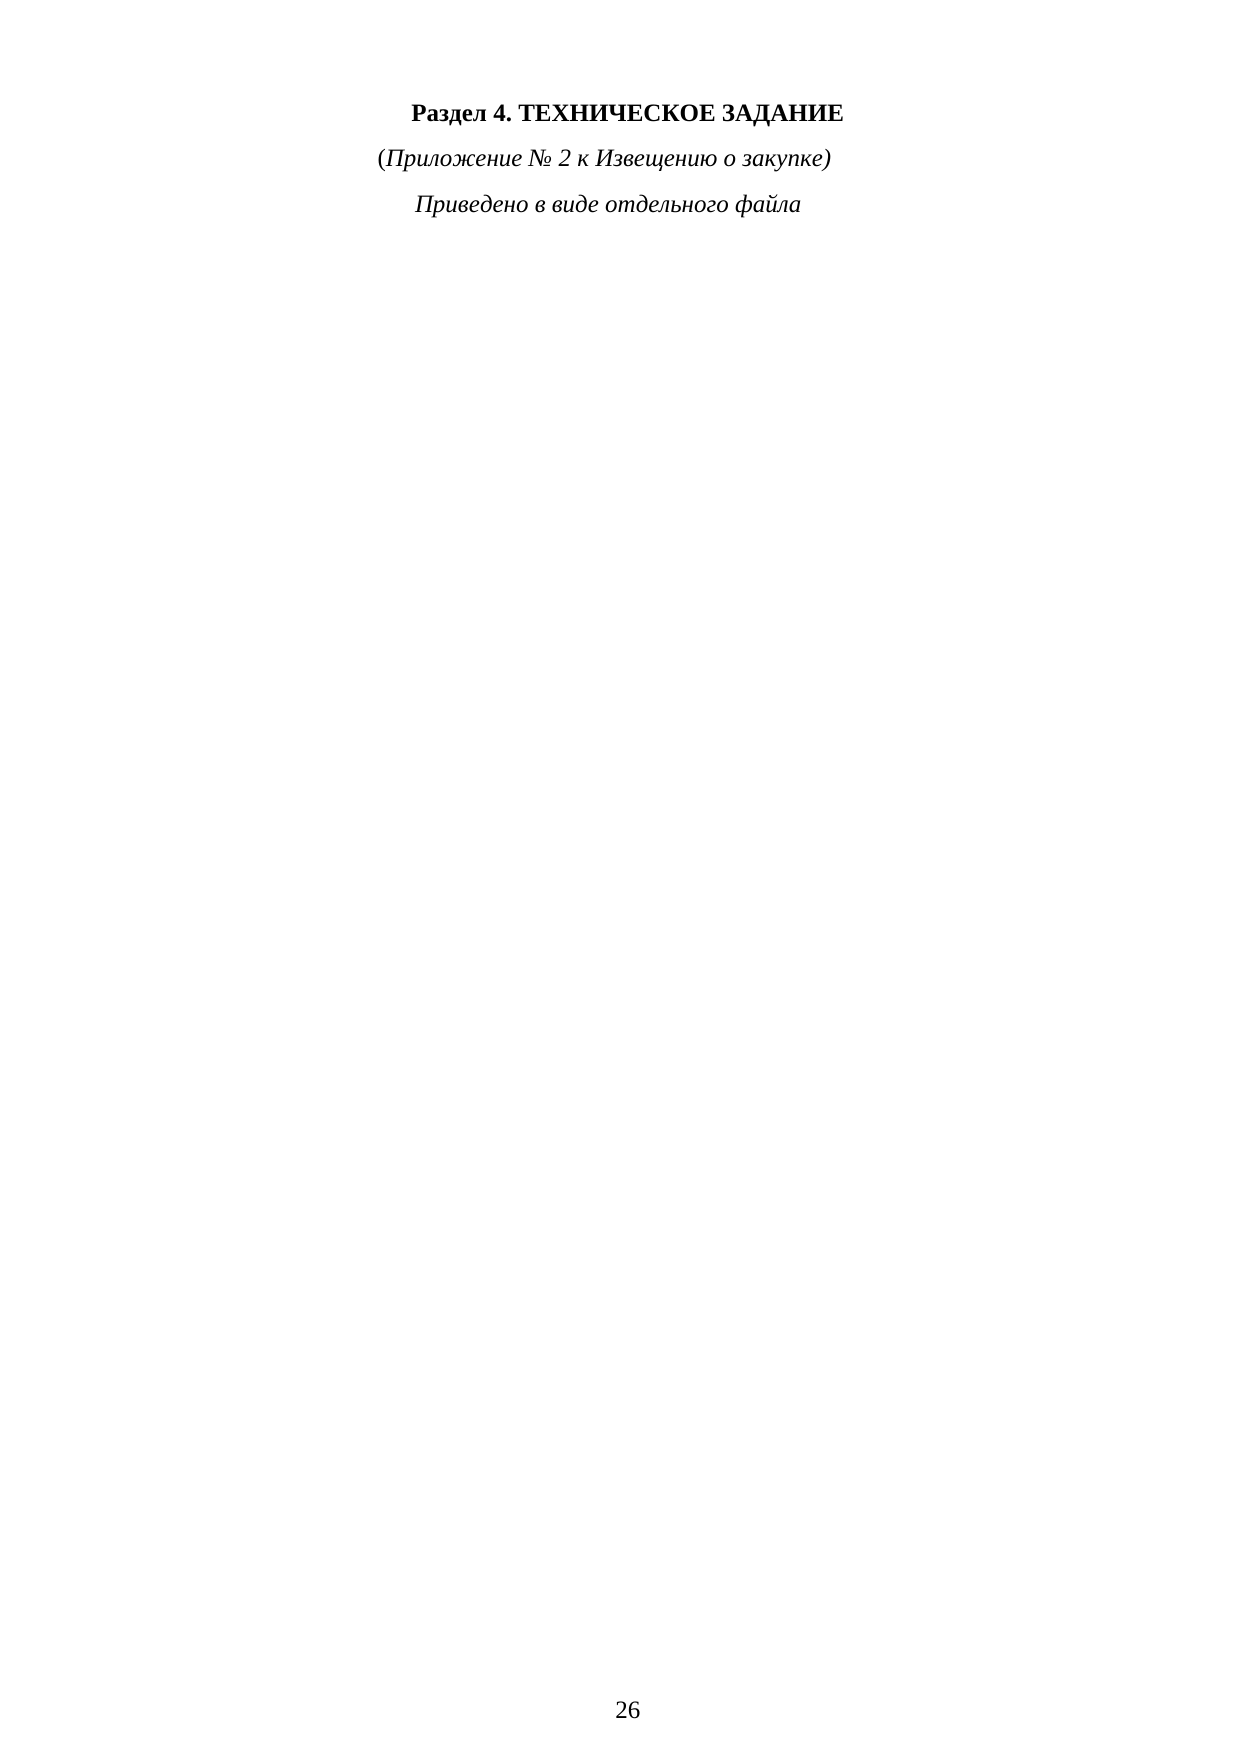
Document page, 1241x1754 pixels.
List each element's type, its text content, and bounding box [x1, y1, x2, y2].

text Приведено в виде отдельного файла [103, 189, 1152, 218]
text Раздел 4. ТЕХНИЧЕСКОЕ ЗАДАНИЕ [103, 98, 1152, 127]
text (Приложение № 2 к Извещению о закупке) [103, 143, 1152, 172]
